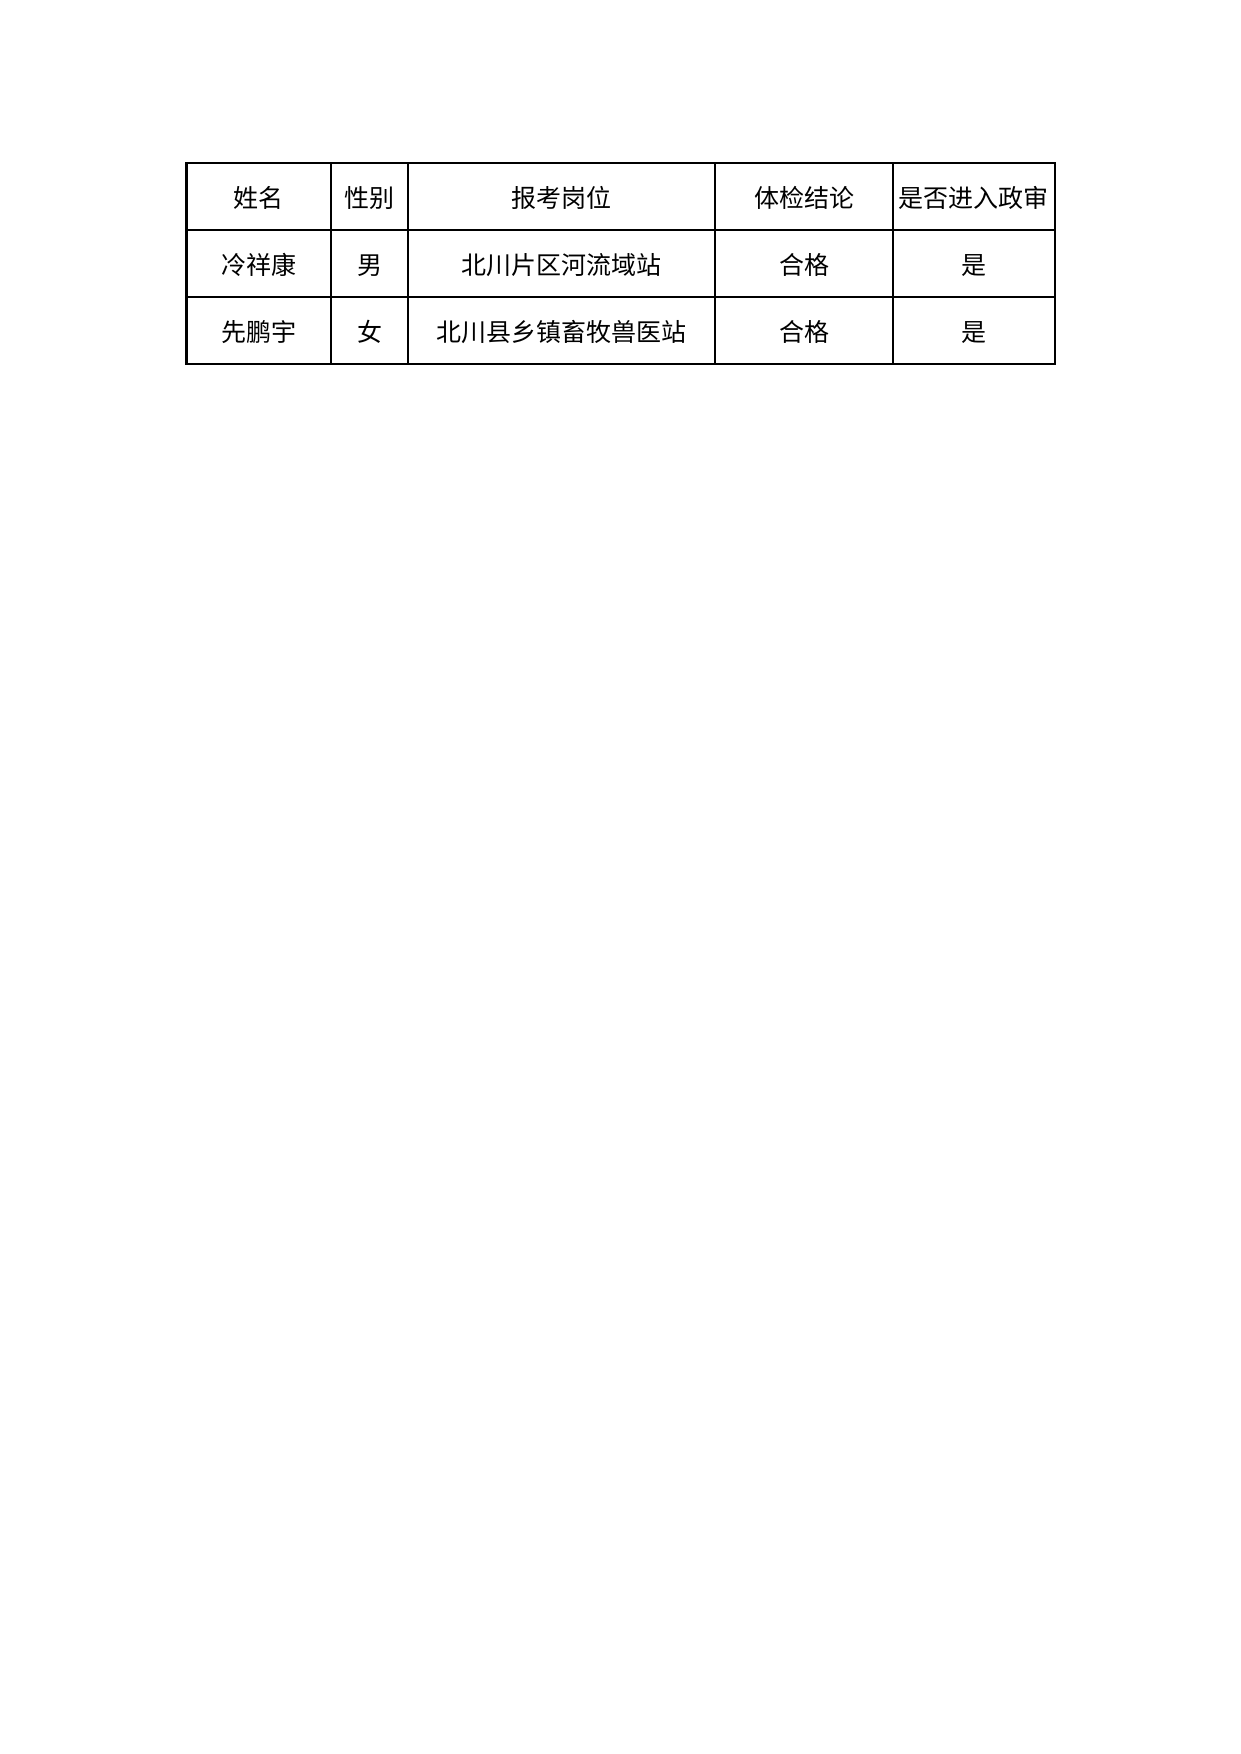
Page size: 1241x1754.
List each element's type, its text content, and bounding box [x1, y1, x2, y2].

table_header 报考岗位 [409, 164, 714, 229]
table_header 体检结论 [716, 164, 892, 229]
table_cell 合格 [716, 231, 892, 296]
table_cell 先鹏宇 [188, 298, 330, 363]
table_cell 是 [894, 231, 1054, 296]
table_cell 男 [332, 231, 407, 296]
table_cell 北川片区河流域站 [409, 231, 714, 296]
table_cell 女 [332, 298, 407, 363]
table_cell 冷祥康 [188, 231, 330, 296]
table_cell 北川县乡镇畜牧兽医站 [409, 298, 714, 363]
table_cell 合格 [716, 298, 892, 363]
table_header 是否进入政审 [894, 164, 1054, 229]
table_header 性别 [332, 164, 407, 229]
table_cell 是 [894, 298, 1054, 363]
table_header 姓名 [188, 164, 330, 229]
